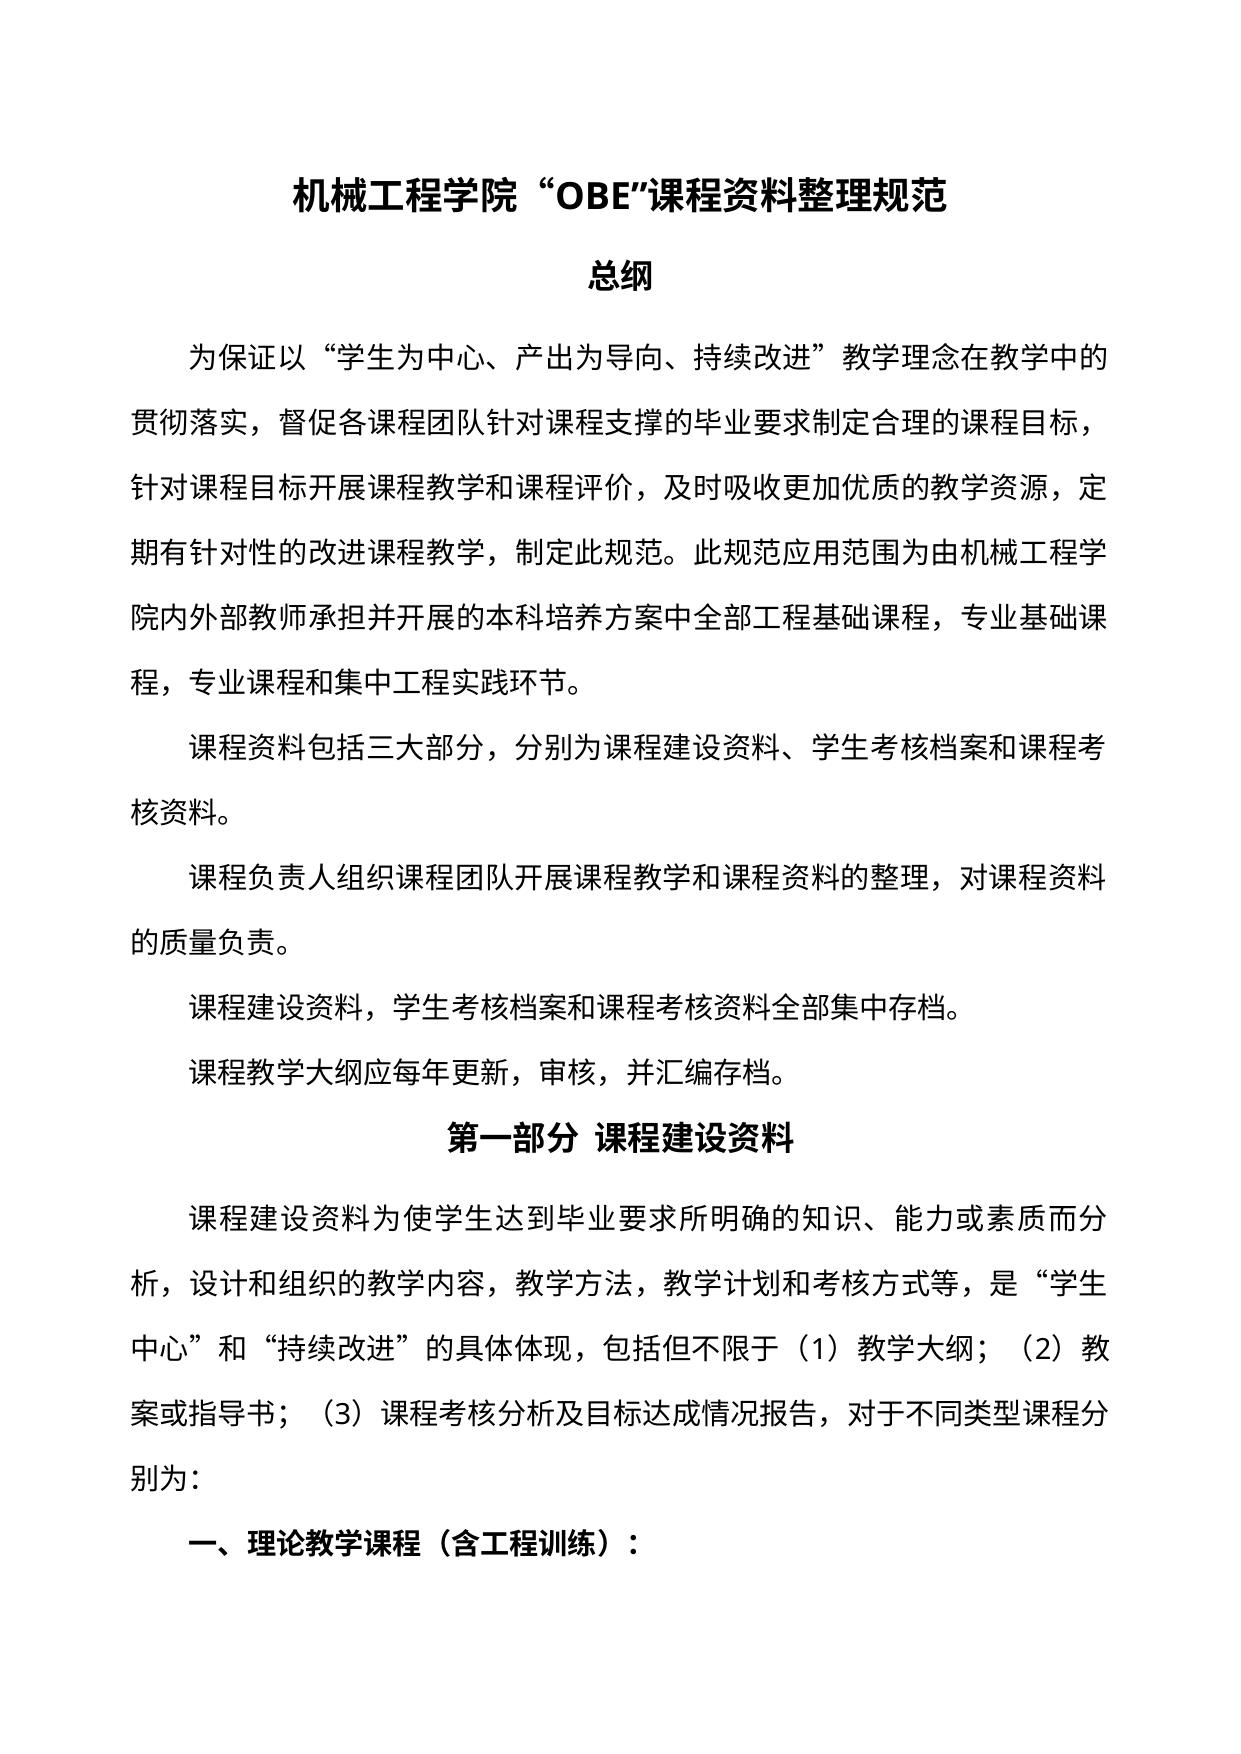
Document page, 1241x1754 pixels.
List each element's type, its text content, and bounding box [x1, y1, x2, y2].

text 机械工程学院“OBE”课程资料整理规范 [130, 160, 1110, 225]
text 课程资料包括三大部分，分别为课程建设资料、学生考核档案和课程考核资料。 [130, 713, 1110, 843]
text 课程建设资料为使学生达到毕业要求所明确的知识、能力或素质而分析，设计和组织的教学内容，教学方法，教学计划和考核方式等，是“学生中心”和“持续改进”的具体体现，包括但不限于（1）教学大纲；（2）教案或指导书；（3）课程考核分析及目标达成情况报告，对于不同类型课程分别为： [130, 1184, 1110, 1509]
text 第一部分 课程建设资料 [130, 1103, 1110, 1168]
text 一、理论教学课程（含工程训练）： [130, 1509, 1110, 1574]
text 课程教学大纲应每年更新，审核，并汇编存档。 [130, 1038, 1110, 1103]
text 课程建设资料，学生考核档案和课程考核资料全部集中存档。 [130, 973, 1110, 1038]
text 课程负责人组织课程团队开展课程教学和课程资料的整理，对课程资料的质量负责。 [130, 843, 1110, 973]
text 总纲 [130, 242, 1110, 307]
text 为保证以“学生为中心、产出为导向、持续改进”教学理念在教学中的贯彻落实，督促各课程团队针对课程支撑的毕业要求制定合理的课程目标，针对课程目标开展课程教学和课程评价，及时吸收更加优质的教学资源，定期有针对性的改进课程教学，制定此规范。此规范应用范围为由机械工程学院内外部教师承担并开展的本科培养方案中全部工程基础课程，专业基础课程，专业课程和集中工程实践环节。 [130, 323, 1110, 713]
